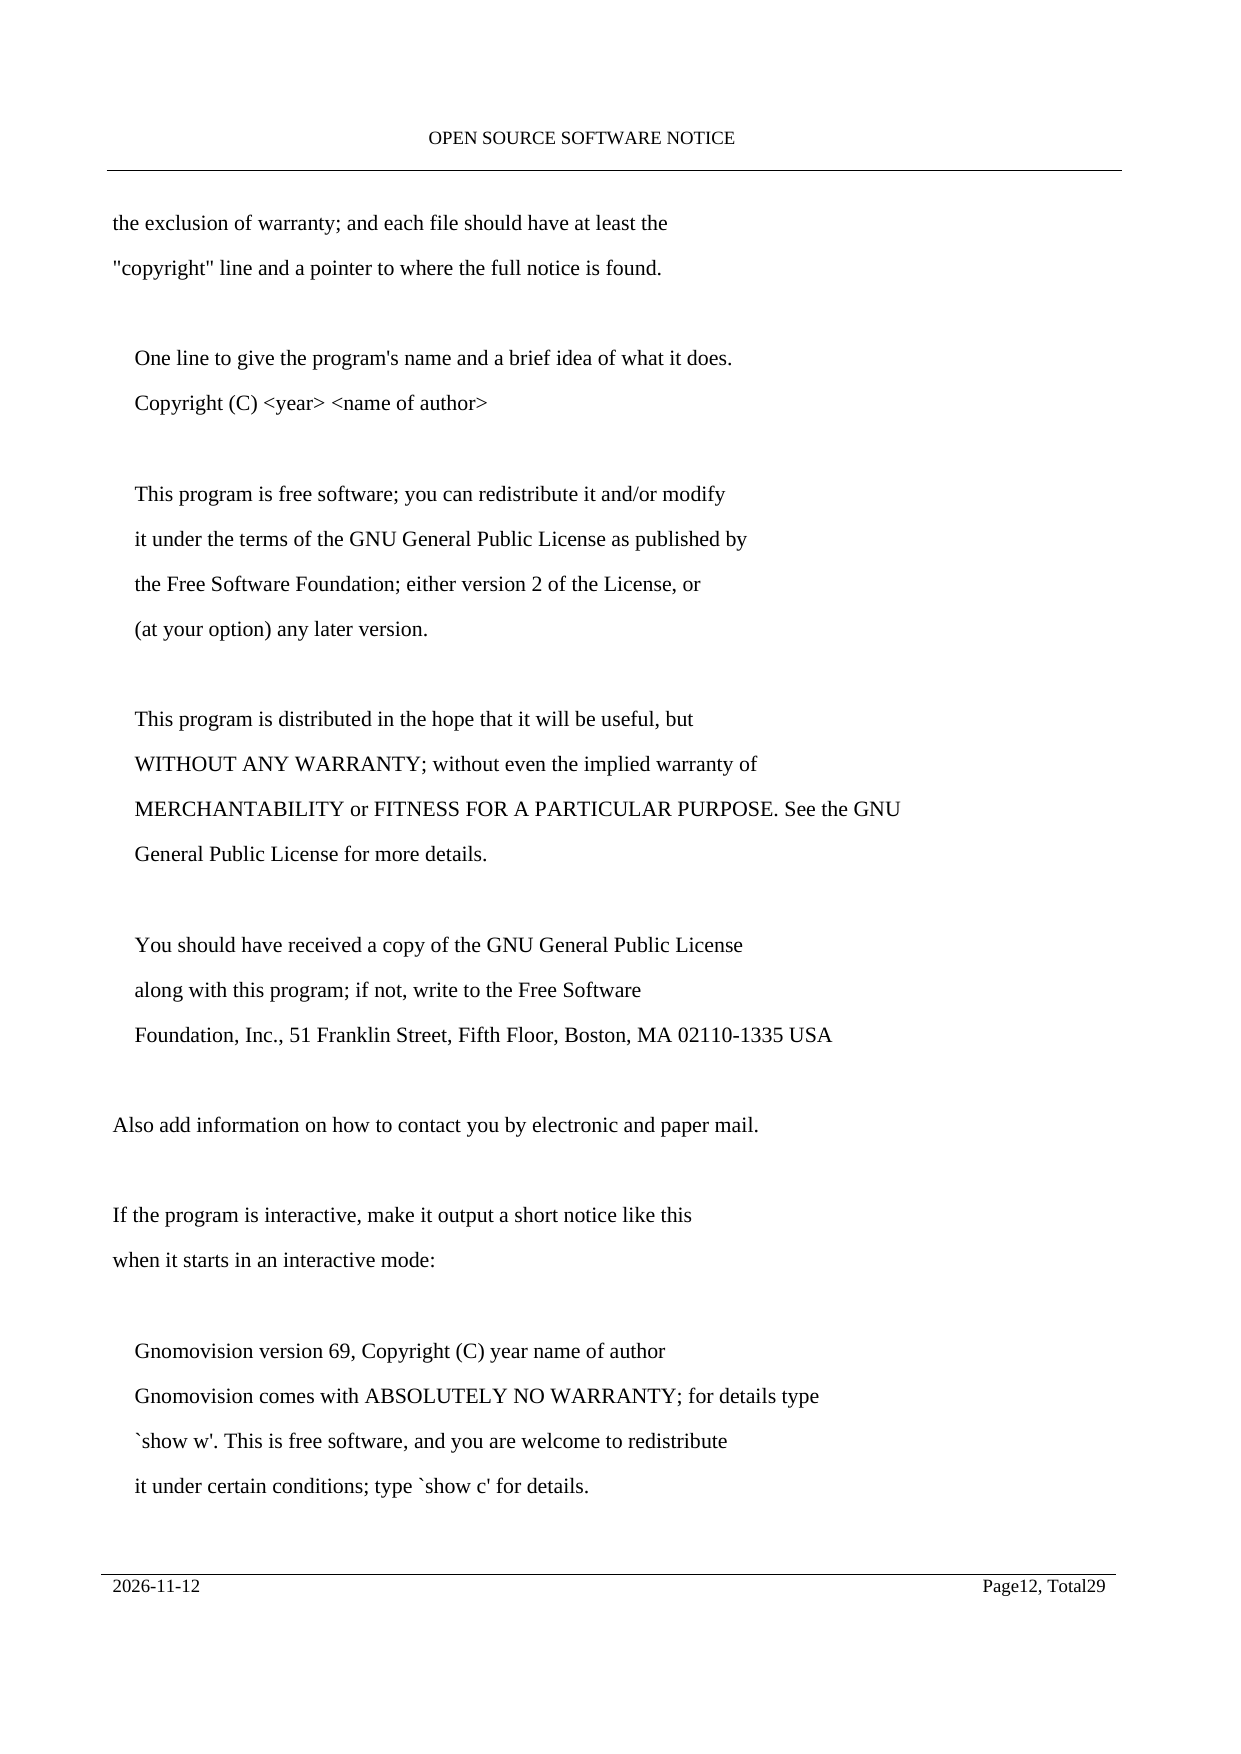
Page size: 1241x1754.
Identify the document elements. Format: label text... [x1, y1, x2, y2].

text it under the terms of the GNU General Public License as published by [112, 522, 1128, 554]
text "copyright" line and a pointer to where the full notice is found. [112, 251, 1128, 284]
text Also add information on how to contact you by electronic and paper mail. [112, 1108, 1128, 1141]
text MERCHANTABILITY or FITNESS FOR A PARTICULAR PURPOSE. See the GNU [112, 793, 1128, 825]
text This program is distributed in the hope that it will be useful, but [112, 702, 1128, 735]
text when it starts in an interactive mode: [112, 1244, 1128, 1276]
text `show w'. This is free software, and you are welcome to redistribute [112, 1424, 1128, 1457]
text You should have received a copy of the GNU General Public License [112, 928, 1128, 961]
text WITHOUT ANY WARRANTY; without even the implied warranty of [112, 748, 1128, 780]
text along with this program; if not, write to the Free Software [112, 973, 1128, 1006]
text Gnomovision version 69, Copyright (C) year name of author [112, 1334, 1128, 1366]
text Foundation, Inc., 51 Franklin Street, Fifth Floor, Boston, MA 02110-1335 USA [112, 1018, 1128, 1051]
text Copyright (C) <year> <name of author> [112, 387, 1128, 419]
text If the program is interactive, make it output a short notice like this [112, 1199, 1128, 1231]
text One line to give the program's name and a brief idea of what it does. [112, 342, 1128, 374]
text (at your option) any later version. [112, 612, 1128, 645]
text Gnomovision comes with ABSOLUTELY NO WARRANTY; for details type [112, 1379, 1128, 1412]
text the Free Software Foundation; either version 2 of the License, or [112, 567, 1128, 600]
text the exclusion of warranty; and each file should have at least the [112, 206, 1128, 239]
text it under certain conditions; type `show c' for details. [112, 1469, 1128, 1502]
text This program is free software; you can redistribute it and/or modify [112, 477, 1128, 509]
text General Public License for more details. [112, 838, 1128, 870]
